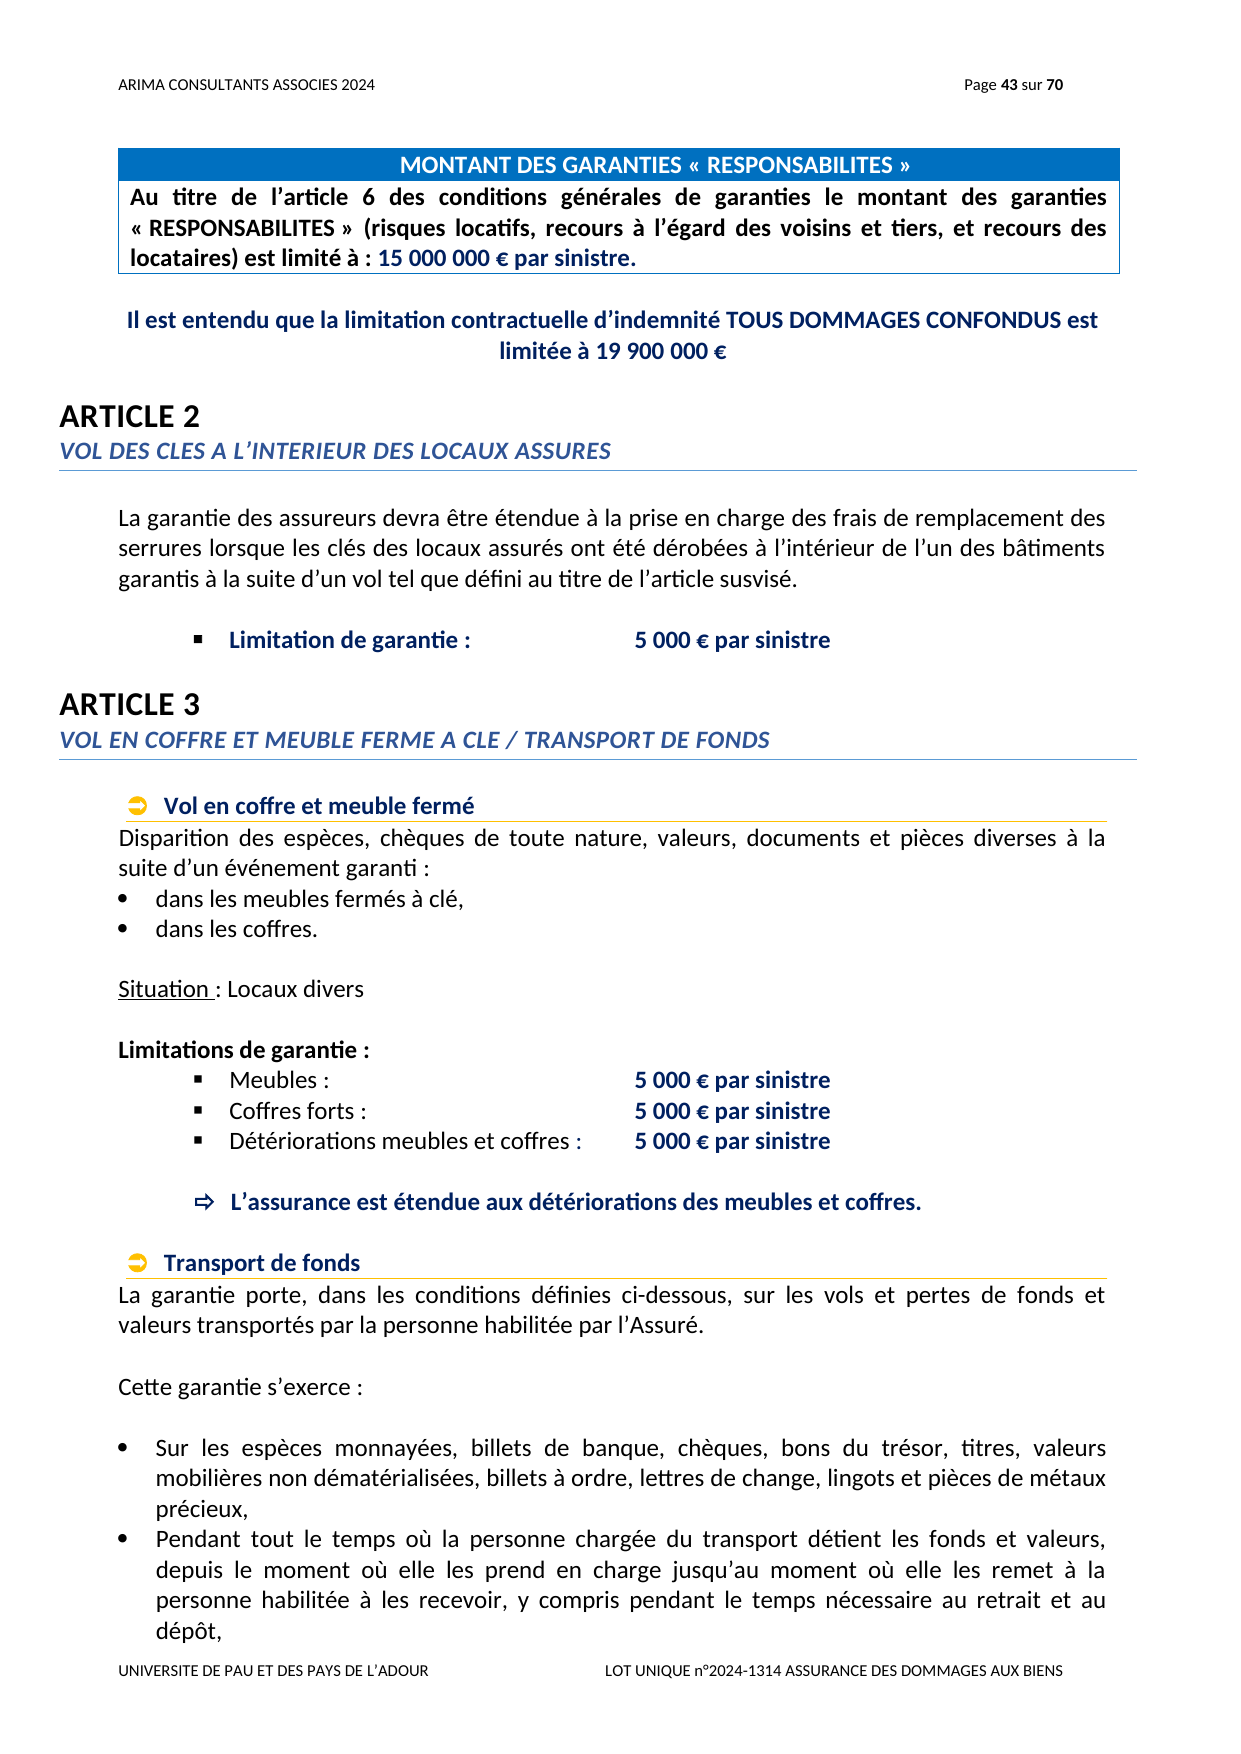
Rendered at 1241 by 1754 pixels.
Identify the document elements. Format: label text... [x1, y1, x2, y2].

table_cell Au titre de l’article 6 des conditions générales de garanties le montant des garanties « RESPONSABILITES » (risques locatifs, recours à l’égard des voisins et tiers, et recours des locataires) est limité à : 15 000 000 € par sinistre. [119, 181, 1119, 273]
text Situation : Locaux divers [118, 973, 1107, 1003]
list dans les meubles fermés à clé, [118, 883, 1107, 913]
list Pendant tout le temps où la personne chargée du transport détient les fonds et valeurs, depuis le moment où elle les prend en charge jusqu’au moment où elle les remet à la personne habilitée à les recevoir, y compris pendant le temps nécessaire au retrait et au dépôt, [118, 1523, 1107, 1645]
list Meubles : 5 000 € par sinistre [192, 1064, 1107, 1095]
list dans les coffres. [118, 913, 1107, 944]
list Détériorations meubles et coffres : 5 000 € par sinistre [192, 1125, 1107, 1156]
text La garantie des assureurs devra être étendue à la prise en charge des frais de remplacement des serrures lorsque les clés des locaux assurés ont été dérobées à l’intérieur de l’un des bâtiments garantis à la suite d’un vol tel que défini au titre de l’article susvisé. [118, 502, 1107, 593]
list Transport de fonds [126, 1247, 1107, 1278]
list Sur les espèces monnayées, billets de banque, chèques, bons du trésor, titres, valeurs mobilières non dématérialisées, billets à ordre, lettres de change, lingots et pièces de métaux précieux, [118, 1432, 1107, 1523]
text La garantie porte, dans les conditions définies ci-dessous, sur les vols et pertes de fonds et valeurs transportés par la personne habilitée par l’Assuré. [118, 1279, 1107, 1340]
text Cette garantie s’exerce : [118, 1371, 1107, 1401]
text Il est entendu que la limitation contractuelle d’indemnité TOUS DOMMAGES CONFONDUS est limitée à 19 900 000 € [118, 304, 1107, 366]
list Vol en coffre et meuble fermé [126, 790, 1107, 821]
text Limitations de garantie : [118, 1034, 1107, 1064]
table_header MONTANT DES GARANTIES « RESPONSABILITES » [119, 149, 1119, 180]
text VOL EN COFFRE ET MEUBLE FERME A CLE / TRANSPORT DE FONDS [59, 724, 1137, 759]
text VOL DES CLES A L’INTERIEUR DES LOCAUX ASSURES [59, 435, 1137, 470]
text Disparition des espèces, chèques de toute nature, valeurs, documents et pièces diverses à la suite d’un événement garanti : [118, 822, 1107, 883]
list Coffres forts : 5 000 € par sinistre [192, 1095, 1107, 1125]
list L’assurance est étendue aux détériorations des meubles et coffres. [193, 1186, 1107, 1217]
list Limitation de garantie : 5 000 € par sinistre [192, 624, 1107, 654]
